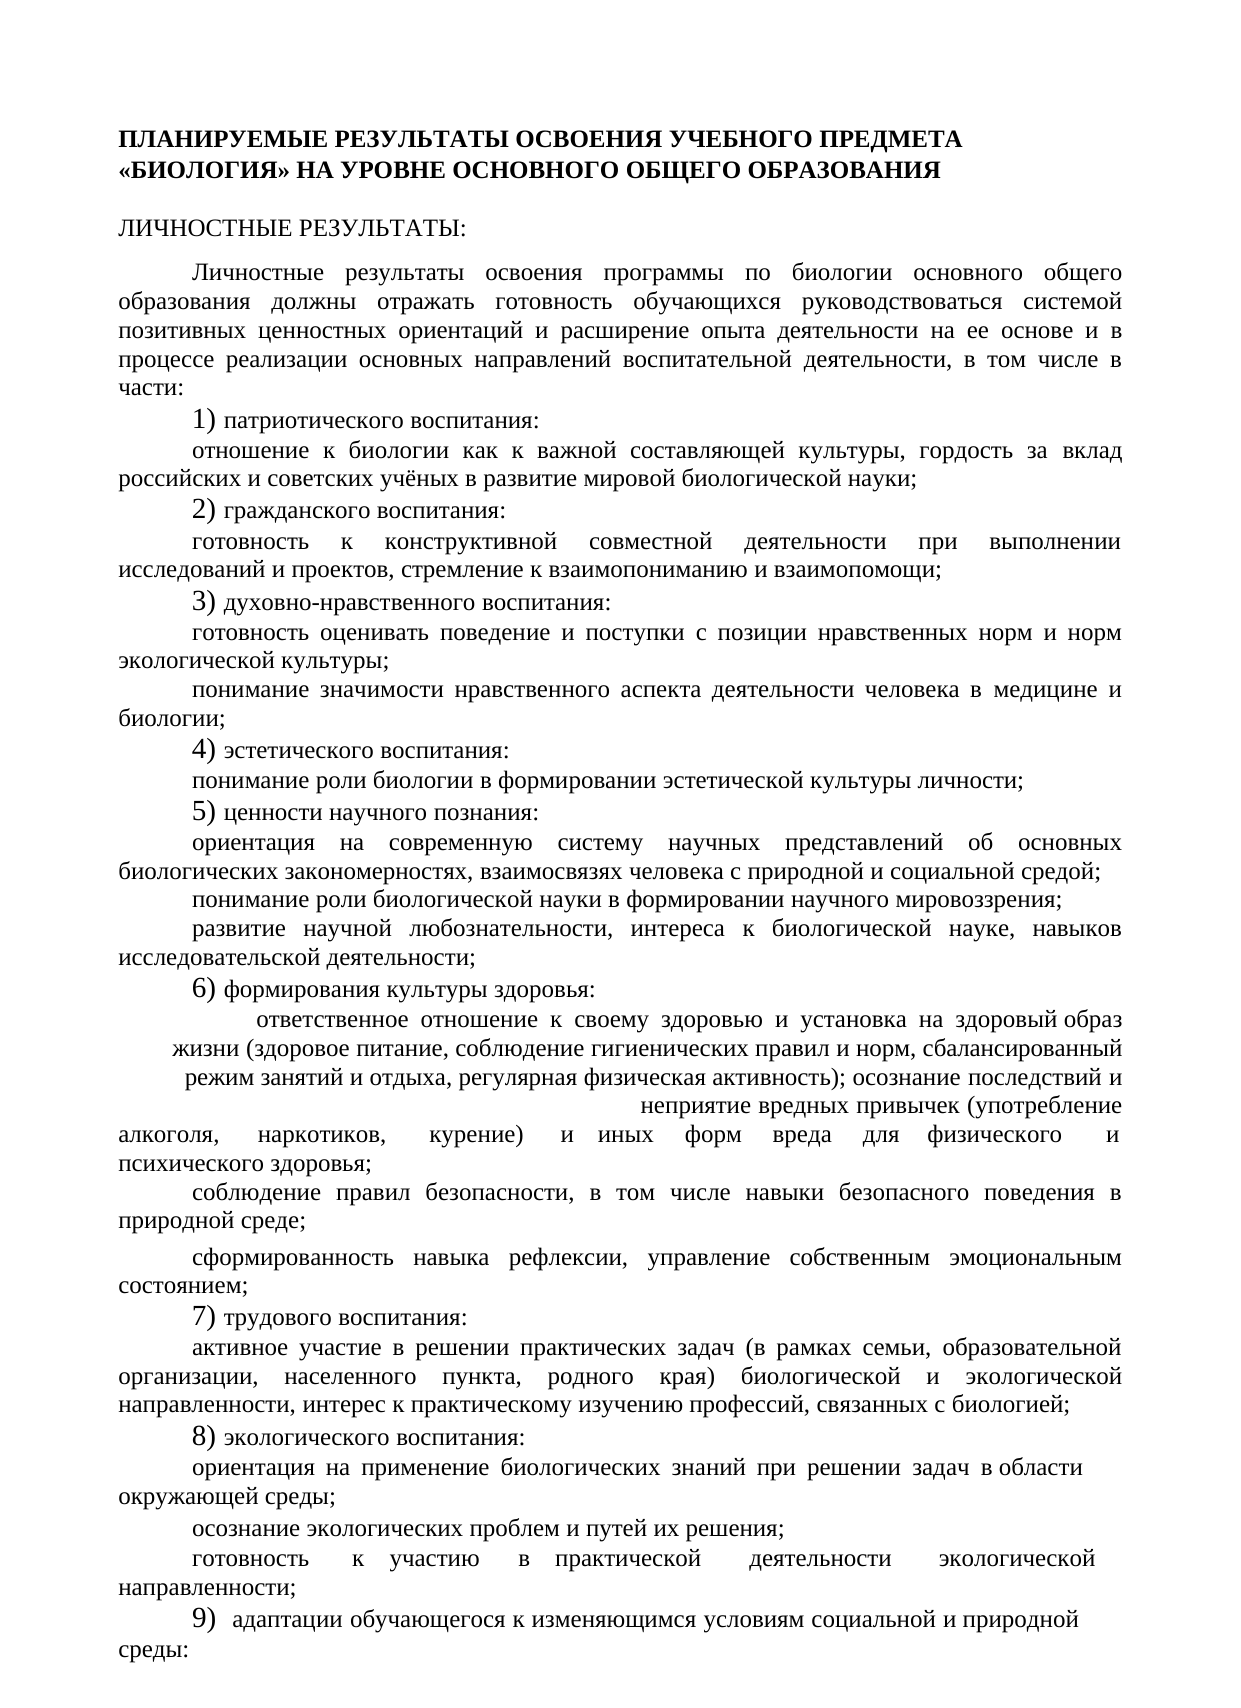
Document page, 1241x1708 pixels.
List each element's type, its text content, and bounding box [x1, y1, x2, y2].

text осознание экологических проблем и путей их решения; [192, 1509, 1165, 1543]
text ответственное отношение к своему здоровью и установка на здоровый образ жизни (здоровое питание, соблюдение гигиенических правил и норм, сбалансированный режим занятий и отдыха, регулярная физическая активность); осознание последствий и неприятие вредных привычек (употребление [118, 1004, 1122, 1119]
text сформированность навыка рефлексии, управление собственным эмоциональным состоянием; [118, 1242, 1122, 1299]
list ценности научного познания: [192, 794, 1165, 827]
text ориентация на применение биологических знаний при решении задач в области окружающей среды; [118, 1452, 1165, 1509]
text ориентация на современную систему научных представлений об основных биологических закономерностях, взаимосвязях человека с природной и социальной средой; [118, 827, 1122, 884]
list патриотического воспитания: [192, 401, 1165, 435]
text развитие научной любознательности, интереса к биологической науке, навыков исследовательской деятельности; [118, 913, 1122, 971]
text ПЛАНИРУЕМЫЕ РЕЗУЛЬТАТЫ ОСВОЕНИЯ УЧЕБНОГО ПРЕДМЕТА [118, 124, 1165, 153]
list трудового воспитания: [192, 1299, 1165, 1332]
text отношение к биологии как к важной составляющей культуры, гордость за вклад российских и советских учёных в развитие мировой биологической науки; [118, 435, 1122, 492]
text активное участие в решении практических задач (в рамках семьи, образовательной организации, населенного пункта, родного края) биологической и экологической направленности, интерес к практическому изучению профессий, связанных с биологией; [118, 1332, 1122, 1418]
text соблюдение правил безопасности, в том числе навыки безопасного поведения в природной среде; [118, 1177, 1122, 1234]
list эстетического воспитания: [192, 732, 1165, 765]
text готовность оценивать поведение и поступки с позиции нравственных норм и норм экологической культуры; [118, 617, 1122, 674]
text понимание значимости нравственного аспекта деятельности человека в медицине и биологии; [118, 674, 1122, 732]
list формирования культуры здоровья: [192, 971, 1165, 1004]
text ЛИЧНОСТНЫЕ РЕЗУЛЬТАТЫ: [118, 213, 1165, 242]
text понимание роли биологии в формировании эстетической культуры личности; [118, 765, 1122, 794]
list духовно-нравственного воспитания: [192, 583, 1165, 617]
list экологического воспитания: [192, 1418, 1165, 1452]
text готовность к участию в практической деятельности экологической направленности; [118, 1543, 1122, 1600]
text «БИОЛОГИЯ» НА УРОВНЕ ОСНОВНОГО ОБЩЕГО ОБРАЗОВАНИЯ [118, 156, 1165, 184]
list гражданского воспитания: [192, 492, 1165, 526]
text Личностные результаты освоения программы по биологии основного общего образования должны отражать готовность обучающихся руководствоваться системой позитивных ценностных ориентаций и расширение опыта деятельности на ее основе и в процессе реализации основных направлений воспитательной деятельности, в том числе в части: [118, 257, 1122, 401]
text алкоголя, наркотиков, курение) и иных форм вреда для физического и психического здоровья; [118, 1119, 1122, 1177]
text готовность к конструктивной совместной деятельности при выполнении исследований и проектов, стремление к взаимопониманию и взаимопомощи; [118, 526, 1122, 583]
text понимание роли биологической науки в формировании научного мировоззрения; [118, 884, 1121, 913]
list адаптации обучающегося к изменяющимся условиям социальной и природной среды: [118, 1601, 1122, 1663]
